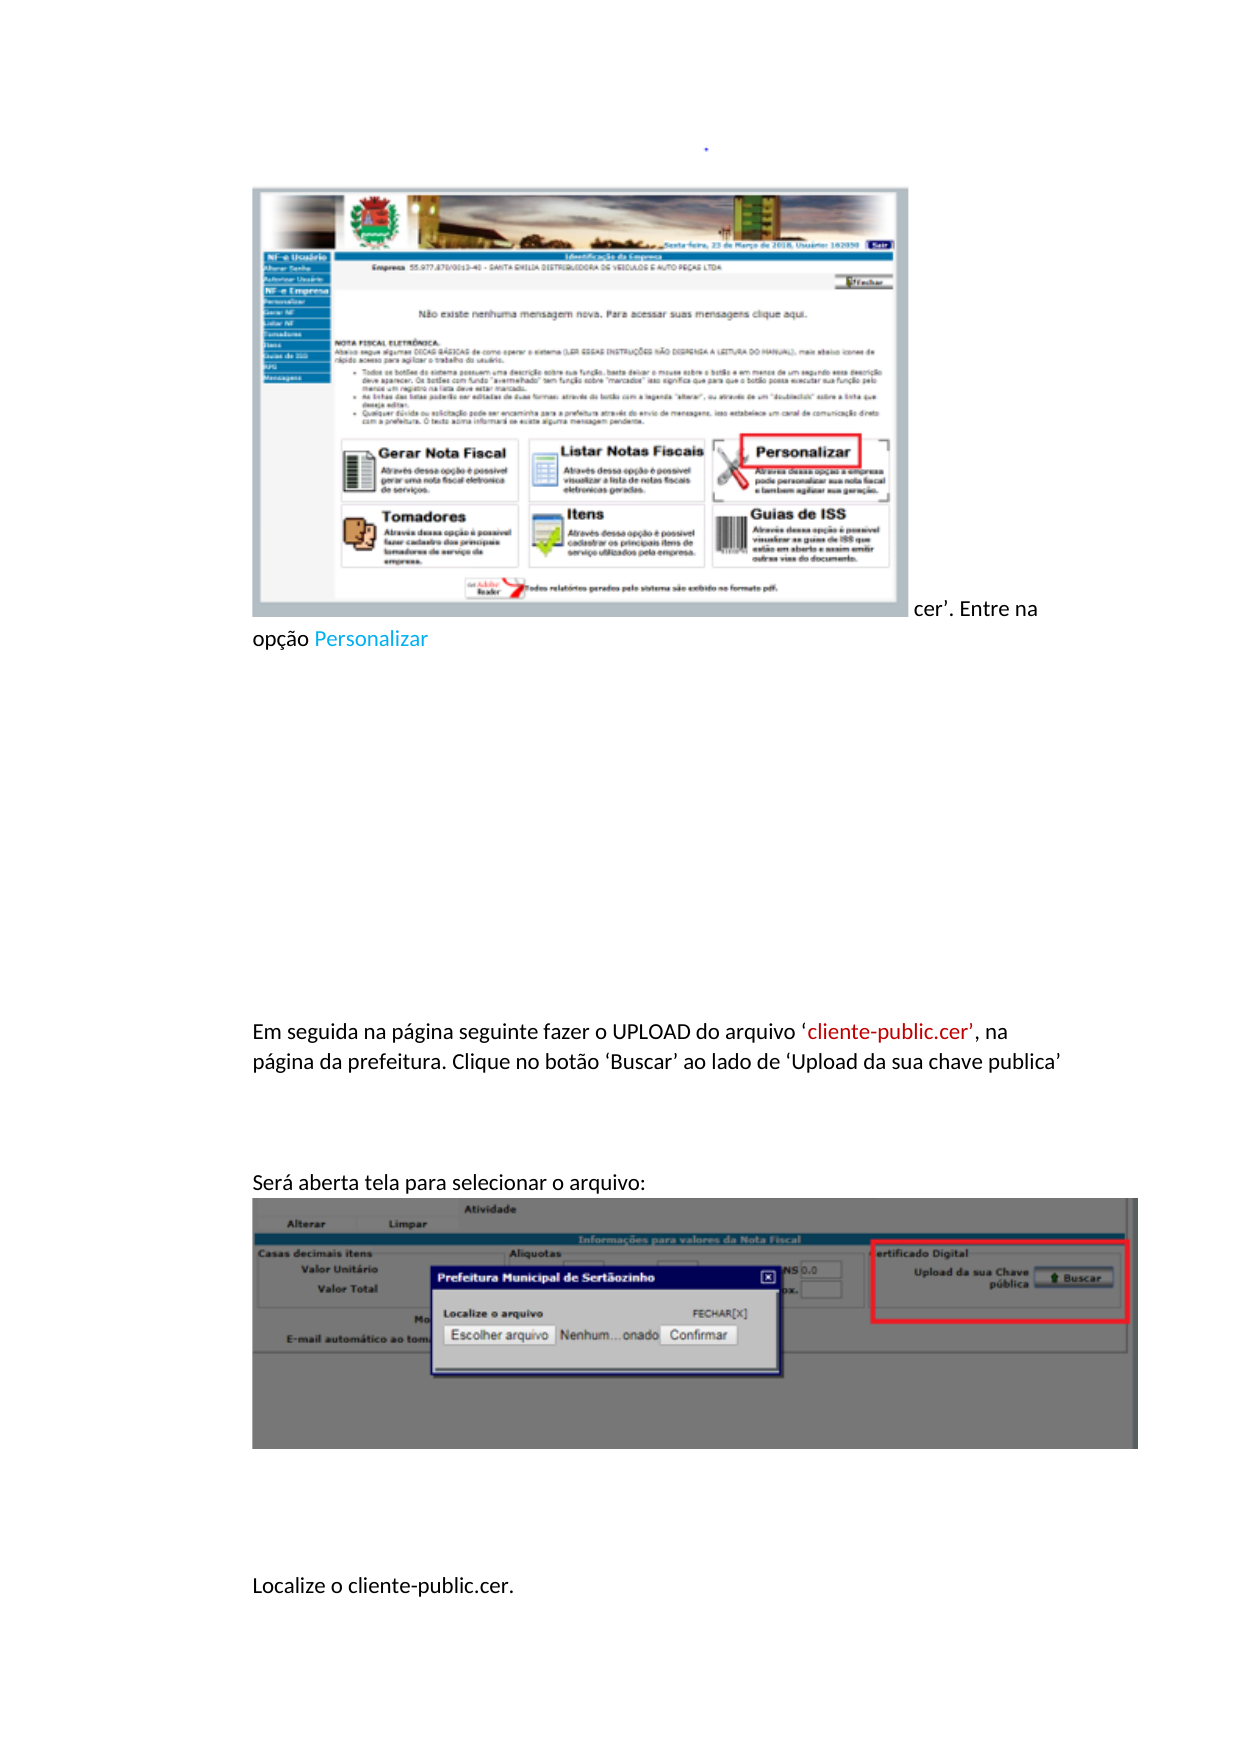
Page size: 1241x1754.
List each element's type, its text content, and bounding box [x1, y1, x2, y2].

list Em seguida na página seguinte fazer o UPLOAD do arquivo ‘cliente-public.cer’, na página da prefeitura. Clique no botão ‘Buscar’ ao lado de ‘Upload da sua chave publica’ [252, 1017, 1063, 1075]
picture [252, 1198, 1138, 1449]
picture [252, 147, 909, 617]
list Será aberta tela para selecionar o arquivo: [252, 1168, 1063, 1196]
list Localize o cliente-public.cer. [252, 1571, 1063, 1599]
